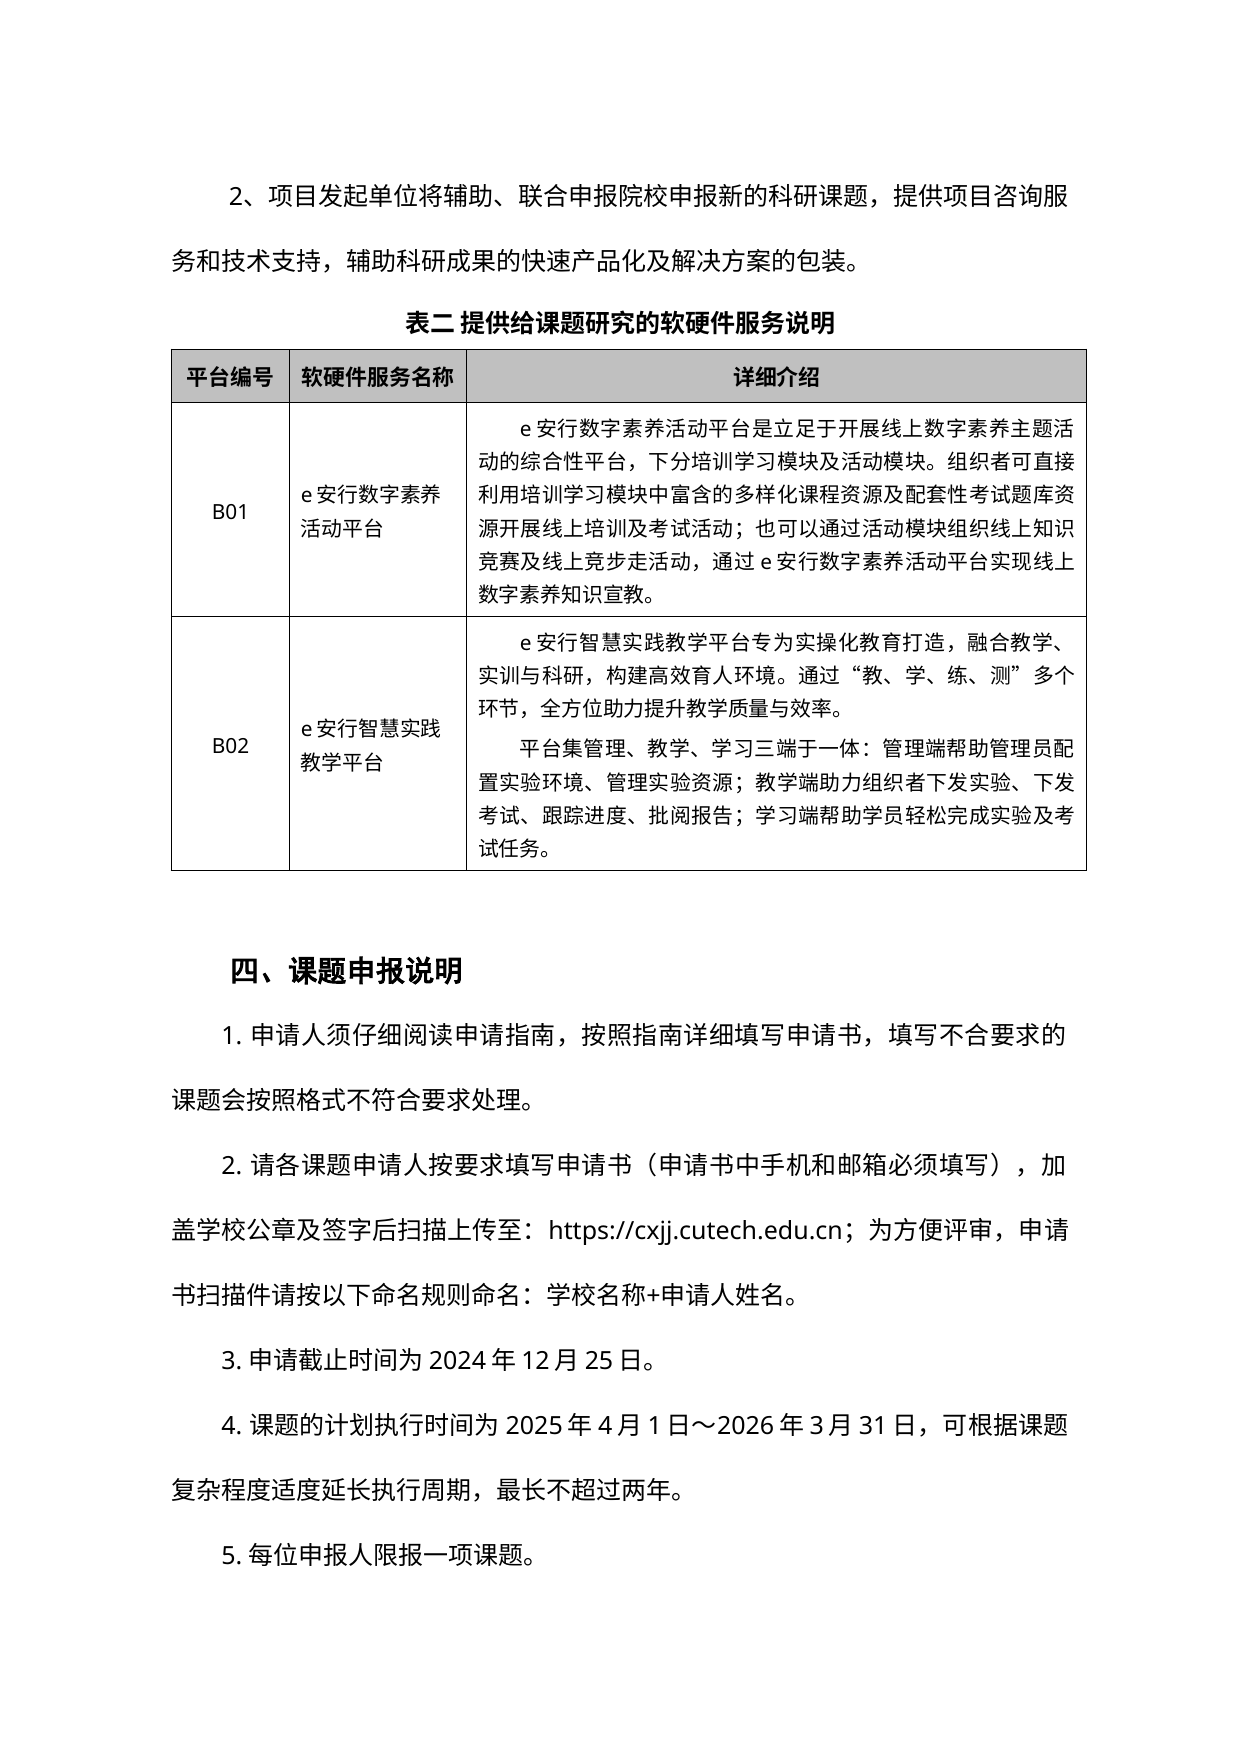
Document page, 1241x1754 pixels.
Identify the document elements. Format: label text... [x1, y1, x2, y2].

subtitle 4. 课题的计划执行时间为2025年4月1日～2026年3月31日，可根据课题复杂程度适度延长执行周期，最长不超过两年。 [171, 1391, 1069, 1521]
text 2、项目发起单位将辅助、联合申报院校申报新的科研课题，提供项目咨询服务和技术支持，辅助科研成果的快速产品化及解决方案的包装。 [171, 162, 1069, 292]
subtitle 3. 申请截止时间为2024年12月25日。 [171, 1326, 1069, 1391]
table_cell e安行数字素养活动平台是立足于开展线上数字素养主题活动的综合性平台，下分培训学习模块及活动模块。组织者可直接利用培训学习模块中富含的多样化课程资源及配套性考试题库资源开展线上培训及考试活动；也可以通过活动模块组织线上知识竞赛及线上竞步走活动，通过e安行数字素养活动平台实现线上数字素养知识宣教。 [467, 403, 1086, 616]
text 四、课题申报说明 [171, 936, 1069, 1001]
subtitle 5. 每位申报人限报一项课题。 [171, 1521, 1069, 1586]
text 表二 提供给课题研究的软硬件服务说明 [171, 292, 1069, 342]
subtitle 1. 申请人须仔细阅读申请指南，按照指南详细填写申请书，填写不合要求的课题会按照格式不符合要求处理。 [171, 1001, 1069, 1131]
table_cell e安行数字素养活动平台 [290, 403, 466, 616]
table_header 软硬件服务名称 [290, 350, 466, 402]
table_cell B01 [172, 403, 289, 616]
subtitle 2. 请各课题申请人按要求填写申请书（申请书中手机和邮箱必须填写），加盖学校公章及签字后扫描上传至：https://cxjj.cutech.edu.cn；为方便评审，申请书扫描件请按以下命名规则命名：学校名称+申请人姓名。 [171, 1131, 1069, 1326]
table_cell e安行智慧实践教学平台 [290, 617, 466, 870]
table_cell B02 [172, 617, 289, 870]
table_cell e安行智慧实践教学平台专为实操化教育打造，融合教学、实训与科研，构建高效育人环境。通过“教、学、练、测”多个环节，全方位助力提升教学质量与效率。 平台集管理、教学、学习三端于一体：管理端帮助管理员配置实验环境、管理实验资源；教学端助力组织者下发实验、下发考试、跟踪进度、批阅报告；学习端帮助学员轻松完成实验及考试任务。 [467, 617, 1086, 870]
table_header 平台编号 [172, 350, 289, 402]
table_header 详细介绍 [467, 350, 1086, 402]
